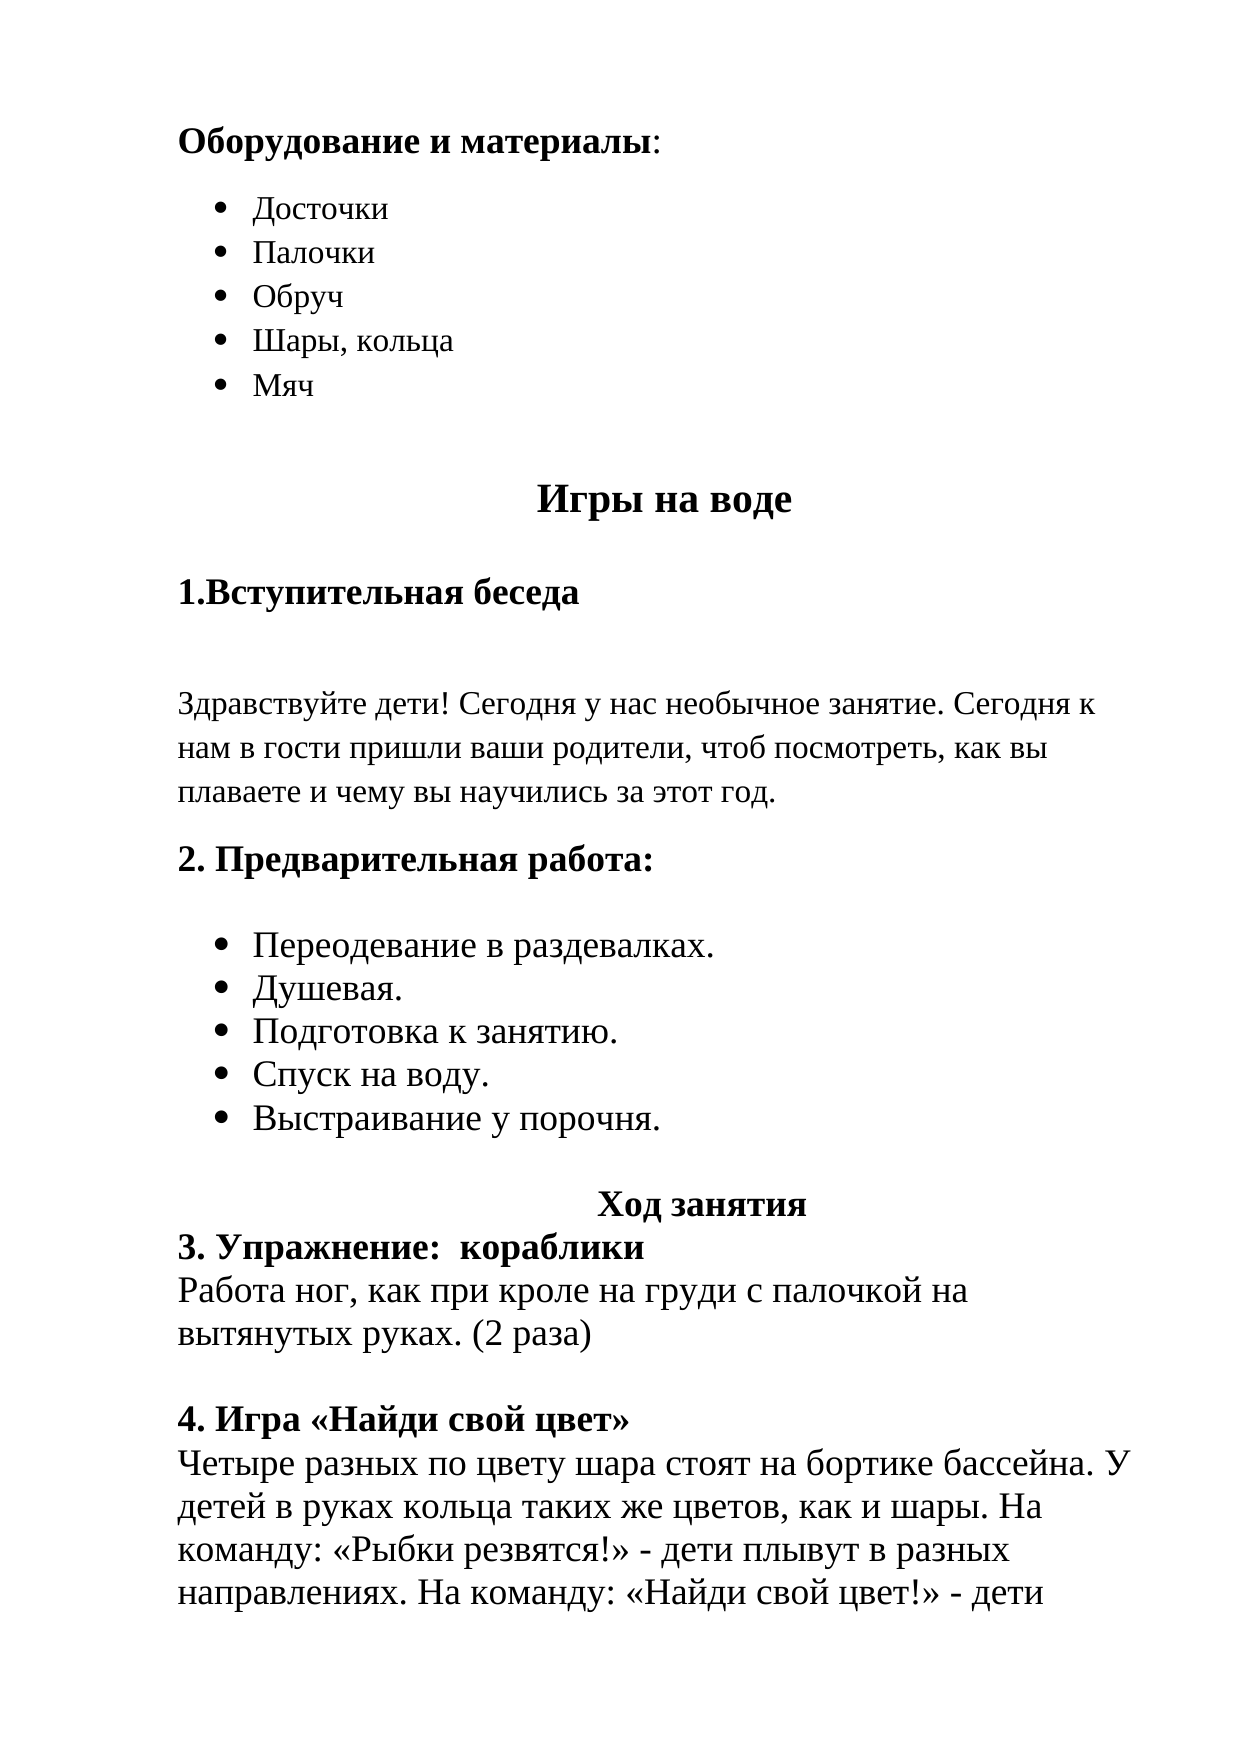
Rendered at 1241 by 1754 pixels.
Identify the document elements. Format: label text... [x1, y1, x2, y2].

text Игры на воде [177, 474, 1152, 522]
list Выстраивание у порочня. [215, 1095, 1152, 1138]
list Досточки [215, 188, 1152, 227]
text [177, 1440, 1152, 1612]
list Душевая. [215, 966, 1152, 1009]
list Спуск на воду. [215, 1052, 1152, 1095]
text 3. Упражнение: кораблики [177, 1224, 1152, 1267]
list Переодевание в раздевалках. [215, 922, 1152, 966]
text Работа ног, как при кроле на груди с палочкой на вытянутых руках. (2 раза) [177, 1267, 1152, 1354]
list Палочки [215, 233, 1152, 271]
text 1.Вступительная беседа [177, 569, 1152, 613]
list Ход занятия [252, 1181, 1152, 1224]
text Оборудование и материалы: [177, 118, 1152, 161]
text 4. Игра «Найди свой цвет» [177, 1397, 1152, 1440]
list Обруч [215, 277, 1152, 315]
list Мяч [215, 365, 1152, 403]
list Подготовка к занятию. [215, 1009, 1152, 1052]
text 2. Предварительная работа: [177, 836, 1152, 879]
text Здравствуйте дети! Сегодня у нас необычное занятие. Сегодня к нам в гости пришли ваши родители, чтоб посмотреть, как вы плаваете и чему вы научились за этот год. [177, 683, 1152, 809]
list Шары, кольца [215, 321, 1152, 359]
